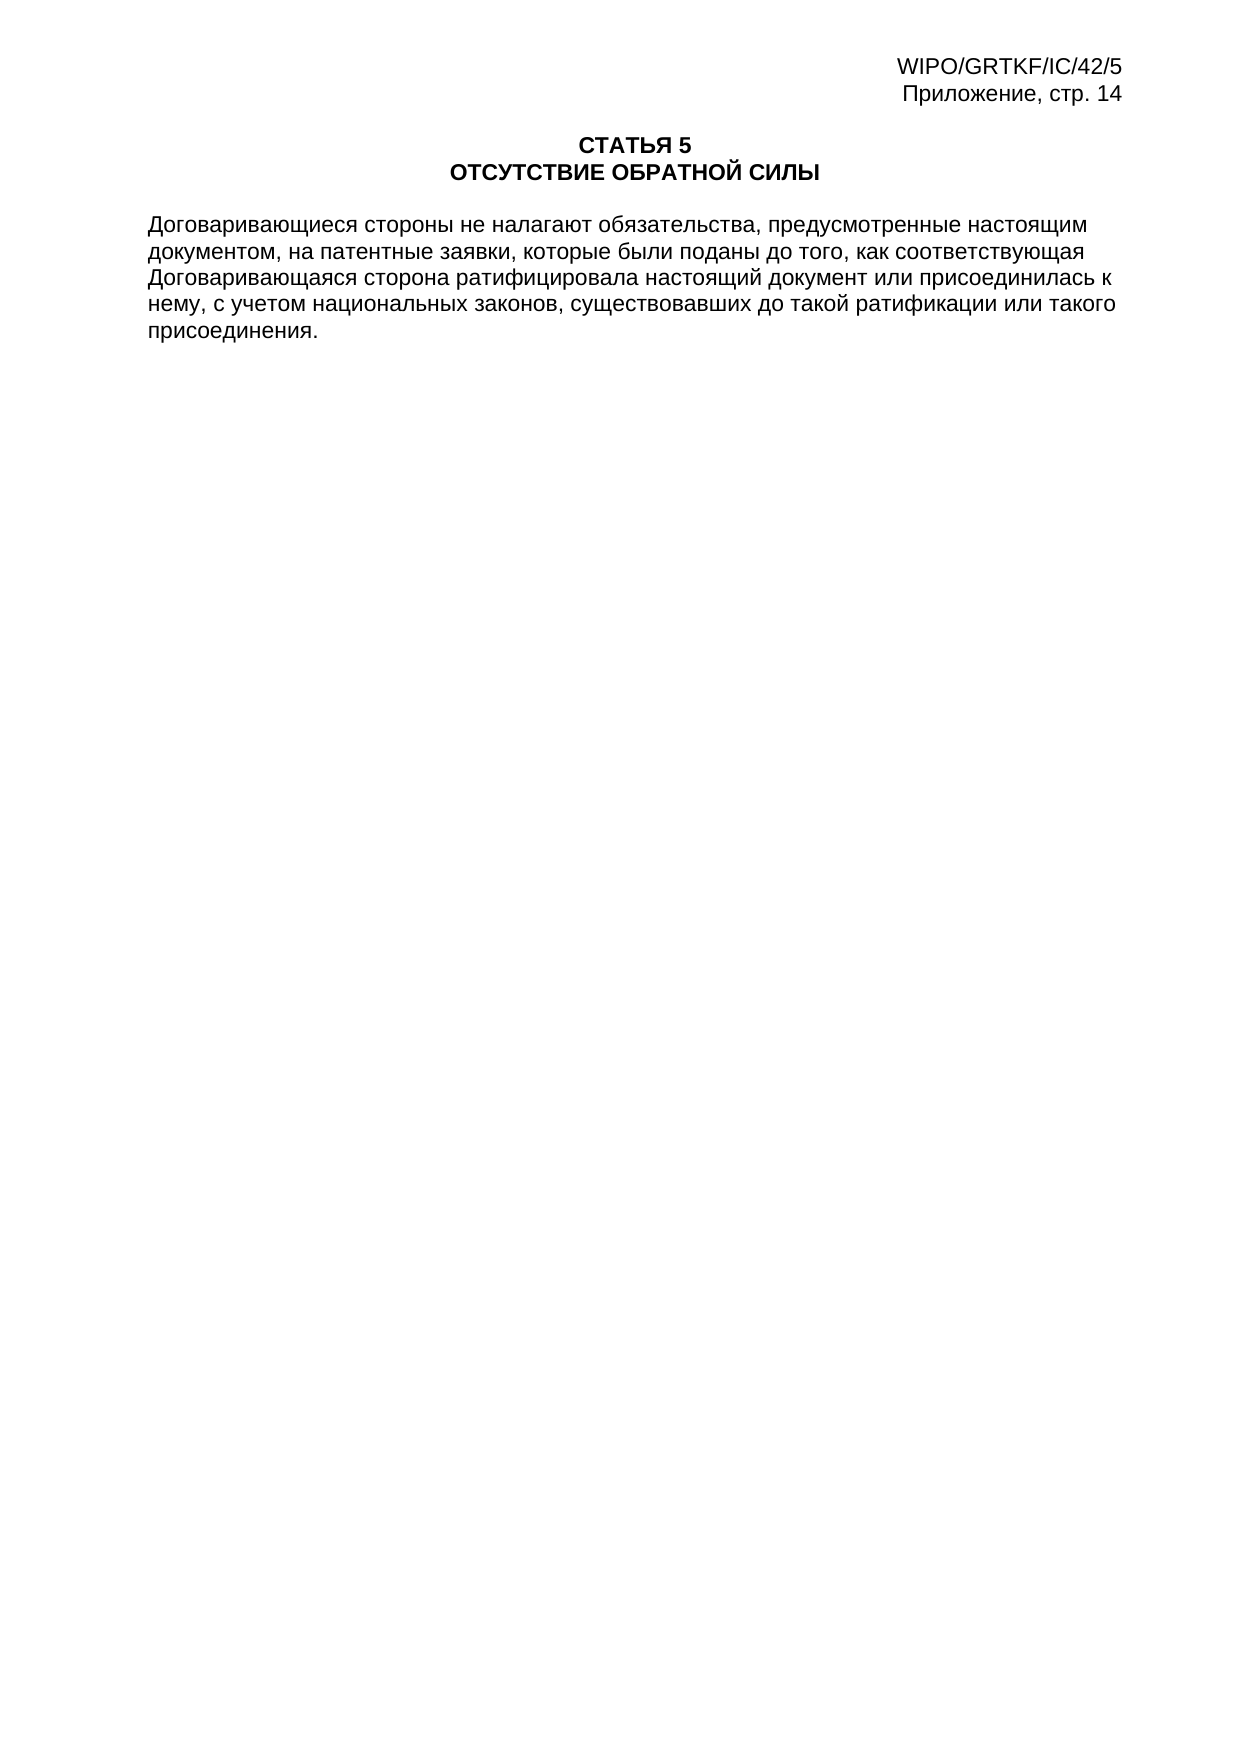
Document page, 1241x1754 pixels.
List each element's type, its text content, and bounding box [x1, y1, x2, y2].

text ОТСУТСТВИЕ ОБРАТНОЙ СИЛЫ [148, 158, 1122, 185]
text СТАТЬЯ 5 [148, 132, 1122, 158]
text Договаривающиеся стороны не налагают обязательства, предусмотренные настоящим документом, на патентные заявки, которые были поданы до того, как соответствующая Договаривающаяся сторона ратифицировала настоящий документ или присоединилась к нему, с учетом национальных законов, существовавших до такой ратификации или такого присоединения. [148, 211, 1122, 343]
